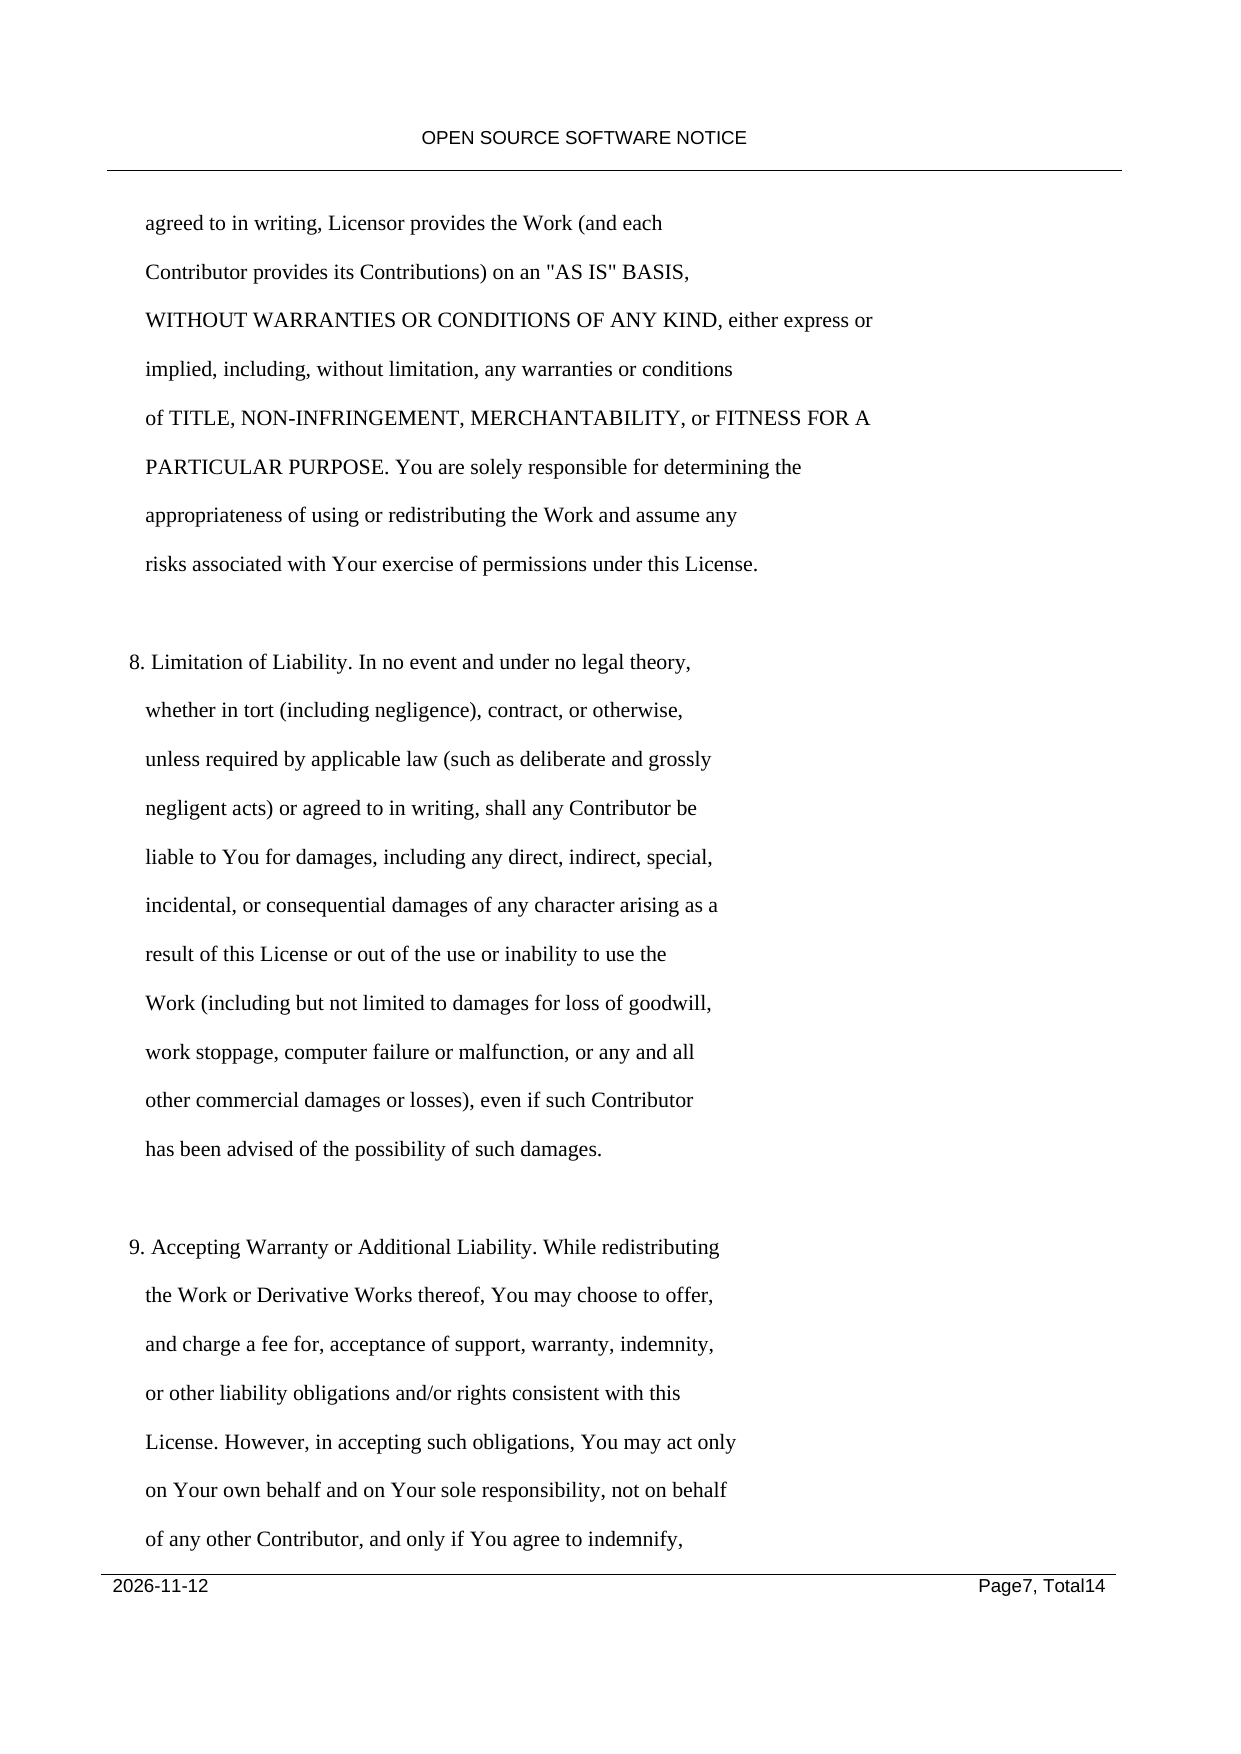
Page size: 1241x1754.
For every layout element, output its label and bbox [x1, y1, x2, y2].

text [112, 206, 1128, 1555]
